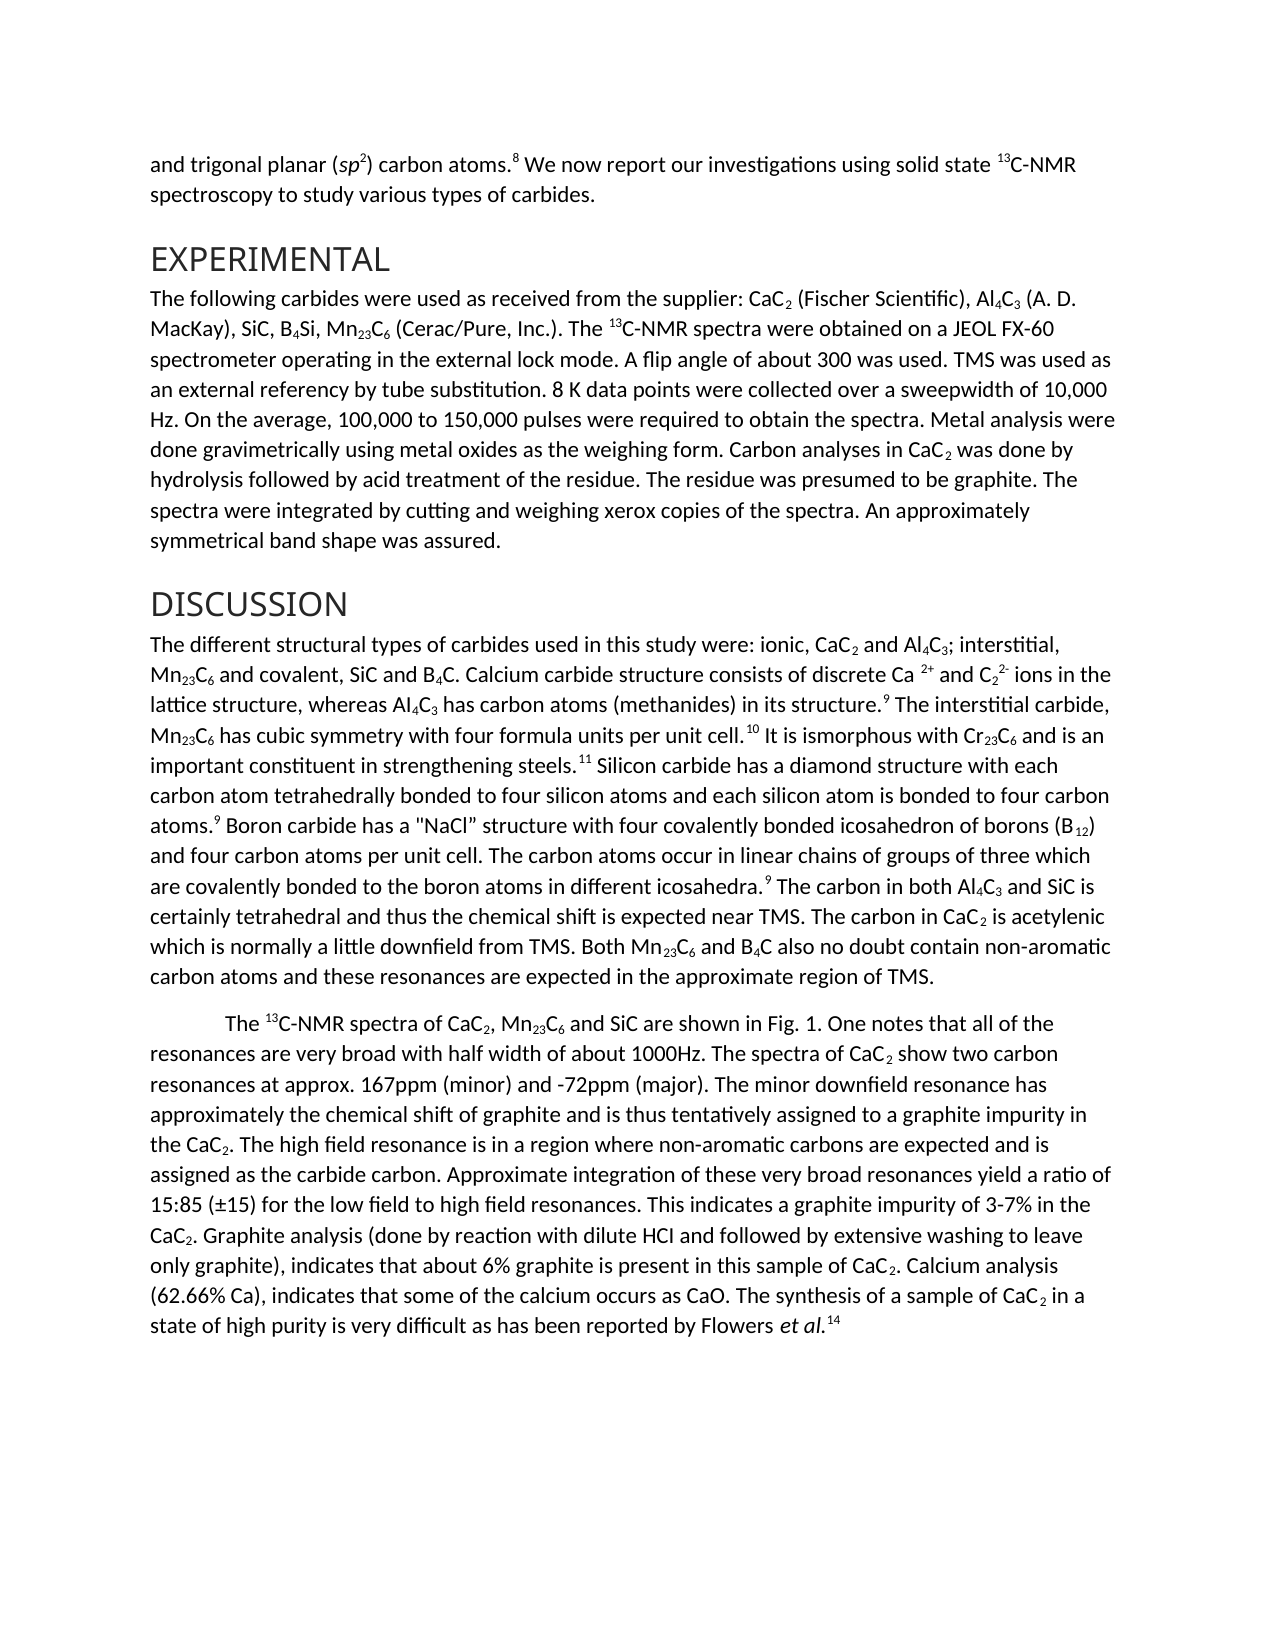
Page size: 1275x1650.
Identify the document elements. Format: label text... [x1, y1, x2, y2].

text The 13C-NMR spectra of CaC2, Mn23C6 and SiC are shown in Fig. 1. One notes that all of the resonances are very broad with half width of about 1000Hz. The spectra of CaC2 show two carbon resonances at approx. 167ppm (minor) and -72ppm (major). The minor downfield resonance has approximately the chemical shift of graphite and is thus tentatively assigned to a graphite impurity in the CaC2. The high field resonance is in a region where non-aromatic carbons are expected and is assigned as the carbide carbon. Approximate integration of these very broad resonances yield a ratio of 15:85 (±15) for the low field to high field resonances. This indicates a graphite impurity of 3-7% in the CaC2. Graphite analysis (done by reaction with dilute HCI and followed by extensive washing to leave only graphite), indicates that about 6% graphite is present in this sample of CaC2. Calcium analysis (62.66% Ca), indicates that some of the calcium occurs as CaO. The synthesis of a sample of CaC2 in a state of high purity is very difficult as has been reported by Flowers et al.14 [150, 1009, 1125, 1339]
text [150, 150, 1125, 208]
text The following carbides were used as received from the supplier: CaC2 (Fischer Scientific), Al4C3 (A. D. MacKay), SiC, B4Si, Mn23C6 (Cerac/Pure, Inc.). The 13C-NMR spectra were obtained on a JEOL FX-60 spectrometer operating in the external lock mode. A flip angle of about 300 was used. TMS was used as an external referency by tube substitution. 8 K data points were collected over a sweepwidth of 10,000 Hz. On the average, 100,000 to 150,000 pulses were required to obtain the spectra. Metal analysis were done gravimetrically using metal oxides as the weighing form. Carbon analyses in CaC2 was done by hydrolysis followed by acid treatment of the residue. The residue was presumed to be graphite. The spectra were integrated by cutting and weighing xerox copies of the spectra. An approximately symmetrical band shape was assured. [150, 284, 1125, 554]
subtitle DISCUSSION [150, 581, 1125, 627]
subtitle EXPERIMENTAL [150, 235, 1125, 281]
text The different structural types of carbides used in this study were: ionic, CaC2 and Al4C3; interstitial, Mn23C6 and covalent, SiC and B4C. Calcium carbide structure consists of discrete Ca 2+ and C22- ions in the lattice structure, whereas AI4C3 has carbon atoms (methanides) in its structure.9 The interstitial carbide, Mn23C6 has cubic symmetry with four formula units per unit cell.10 It is ismorphous with Cr23C6 and is an important constituent in strengthening steels.11 Silicon carbide has a diamond structure with each carbon atom tetrahedrally bonded to four silicon atoms and each silicon atom is bonded to four carbon atoms.9 Boron carbide has a "NaCl” structure with four covalently bonded icosahedron of borons (B12) and four carbon atoms per unit cell. The carbon atoms occur in linear chains of groups of three which are covalently bonded to the boron atoms in different icosahedra.9 The carbon in both Al4C3 and SiC is certainly tetrahedral and thus the chemical shift is expected near TMS. The carbon in CaC2 is acetylenic which is normally a little downfield from TMS. Both Mn23C6 and B4C also no doubt contain non-aromatic carbon atoms and these resonances are expected in the approximate region of TMS. [150, 630, 1125, 991]
